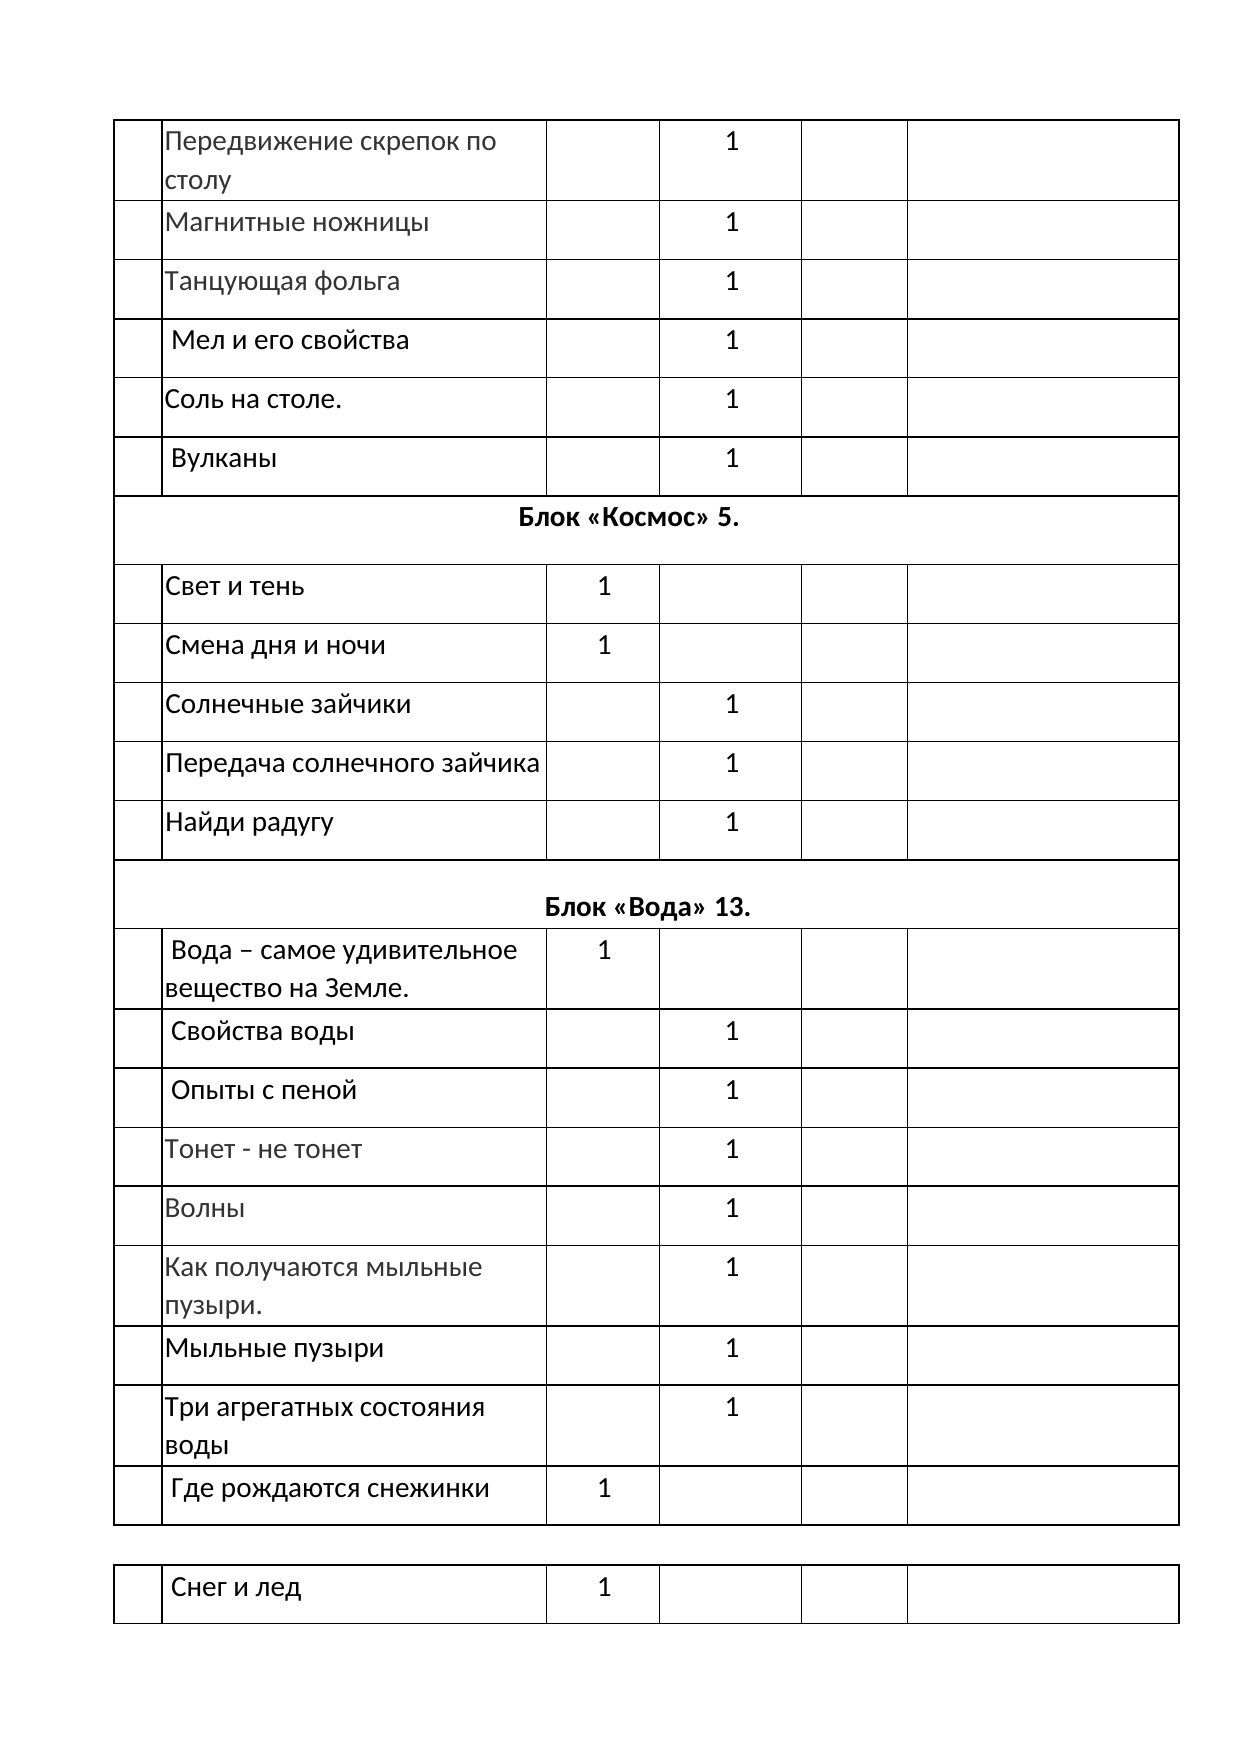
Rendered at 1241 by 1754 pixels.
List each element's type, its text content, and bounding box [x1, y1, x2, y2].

table_cell [802, 260, 907, 318]
table_cell Опыты с пеной [163, 1069, 546, 1126]
table_cell Танцующая фольга [163, 260, 546, 318]
table_cell [115, 624, 161, 682]
table_cell [115, 1128, 161, 1185]
table_cell [547, 260, 659, 318]
table_cell [547, 438, 659, 495]
table_cell 1 [660, 201, 801, 259]
table_cell 1 [660, 801, 801, 859]
table_cell Три агрегатных состояния воды [163, 1386, 546, 1465]
table_cell [908, 565, 1178, 623]
table_cell [115, 1069, 161, 1126]
table_cell [908, 742, 1178, 800]
table_cell 1 [660, 742, 801, 800]
table_cell [115, 320, 161, 377]
table_cell [115, 1467, 161, 1524]
table_cell 1 [660, 121, 801, 200]
table_cell [115, 683, 161, 741]
table_cell [908, 1187, 1178, 1244]
table_cell [115, 201, 161, 259]
table_cell [115, 742, 161, 800]
table_cell [802, 1467, 907, 1524]
table_cell 1 [660, 1246, 801, 1325]
table_cell Вулканы [163, 438, 546, 495]
table_cell [660, 929, 801, 1008]
table_cell [547, 683, 659, 741]
table_cell [802, 683, 907, 741]
table_cell [908, 1386, 1178, 1465]
table_cell [547, 1010, 659, 1067]
table_cell [802, 320, 907, 377]
table_cell Найди радугу [163, 801, 546, 859]
table_cell [908, 438, 1178, 495]
table_cell [115, 1010, 161, 1067]
table_cell Как получаются мыльные пузыри. [163, 1246, 546, 1325]
table_cell [115, 1187, 161, 1244]
table_header Снег и лед [163, 1566, 546, 1623]
table_cell [908, 1327, 1178, 1384]
table_cell 1 [660, 260, 801, 318]
table_cell [660, 565, 801, 623]
table_cell 1 [660, 1069, 801, 1126]
table_cell 1 [547, 1467, 659, 1524]
table_cell 1 [547, 929, 659, 1008]
table_cell [547, 1246, 659, 1325]
table_cell [802, 742, 907, 800]
table_cell [802, 121, 907, 200]
table_cell [802, 929, 907, 1008]
table_cell [802, 1327, 907, 1384]
table_cell [908, 1128, 1178, 1185]
table_cell 1 [660, 378, 801, 436]
table_cell [802, 565, 907, 623]
table_cell [802, 438, 907, 495]
table_cell [115, 438, 161, 495]
table_cell [660, 624, 801, 682]
table_cell [908, 801, 1178, 859]
table_cell Передвижение скрепок по столу [163, 121, 546, 200]
table_header [660, 1566, 801, 1623]
table_cell [115, 801, 161, 859]
table_header 1 [547, 1566, 659, 1623]
table_cell [802, 1187, 907, 1244]
table_cell Блок «Космос» 5. [115, 497, 1178, 563]
table_cell [802, 1069, 907, 1126]
table_cell [908, 320, 1178, 377]
table_cell [908, 260, 1178, 318]
table_cell Солнечные зайчики [163, 683, 546, 741]
table_cell Блок «Вода» 13. [115, 861, 1178, 927]
table_cell [802, 1386, 907, 1465]
table_cell [908, 624, 1178, 682]
table_cell [547, 1327, 659, 1384]
table_cell [908, 378, 1178, 436]
table_cell 1 [660, 320, 801, 377]
table_cell [547, 1069, 659, 1126]
table_cell [802, 801, 907, 859]
table_cell 1 [660, 1327, 801, 1384]
table_cell [908, 1467, 1178, 1524]
table_cell Мел и его свойства [163, 320, 546, 377]
table_cell [802, 624, 907, 682]
table_cell 1 [660, 1128, 801, 1185]
table_cell [547, 121, 659, 200]
table_cell [802, 1010, 907, 1067]
table_cell 1 [660, 1386, 801, 1465]
table_cell [115, 1327, 161, 1384]
table_cell [547, 320, 659, 377]
table_cell [908, 1246, 1178, 1325]
table_cell [908, 929, 1178, 1008]
table_cell Где рождаются снежинки [163, 1467, 546, 1524]
table_header [908, 1566, 1178, 1623]
table_cell [908, 201, 1178, 259]
table_cell [115, 1386, 161, 1465]
table_cell [802, 378, 907, 436]
table_cell [547, 742, 659, 800]
table_cell [115, 260, 161, 318]
table_cell [802, 1246, 907, 1325]
table_cell 1 [660, 1010, 801, 1067]
table_cell [908, 121, 1178, 200]
table_header [802, 1566, 907, 1623]
table_cell Передача солнечного зайчика [163, 742, 546, 800]
table_cell [908, 683, 1178, 741]
table_cell Вода – самое удивительное вещество на Земле. [163, 929, 546, 1008]
table_cell 1 [660, 683, 801, 741]
table_cell [547, 801, 659, 859]
table_cell [802, 201, 907, 259]
table_cell Мыльные пузыри [163, 1327, 546, 1384]
table_cell [660, 1467, 801, 1524]
table_cell Смена дня и ночи [163, 624, 546, 682]
table_cell [115, 565, 161, 623]
table_cell Свет и тень [163, 565, 546, 623]
table_cell [547, 1128, 659, 1185]
table_cell 1 [660, 1187, 801, 1244]
table_cell 1 [547, 624, 659, 682]
table_cell Соль на столе. [163, 378, 546, 436]
table_cell 1 [547, 565, 659, 623]
table_cell [547, 1386, 659, 1465]
table_cell [115, 929, 161, 1008]
table_cell [908, 1010, 1178, 1067]
table_cell 1 [660, 438, 801, 495]
table_cell Тонет - не тонет [163, 1128, 546, 1185]
table_cell [547, 1187, 659, 1244]
table_cell [115, 121, 161, 200]
table_cell [115, 1246, 161, 1325]
table_cell Волны [163, 1187, 546, 1244]
table_cell [547, 201, 659, 259]
table_header [115, 1566, 161, 1623]
table_cell [802, 1128, 907, 1185]
table_cell [547, 378, 659, 436]
table_cell [908, 1069, 1178, 1126]
table_cell Магнитные ножницы [163, 201, 546, 259]
table_cell Свойства воды [163, 1010, 546, 1067]
table_cell [115, 378, 161, 436]
